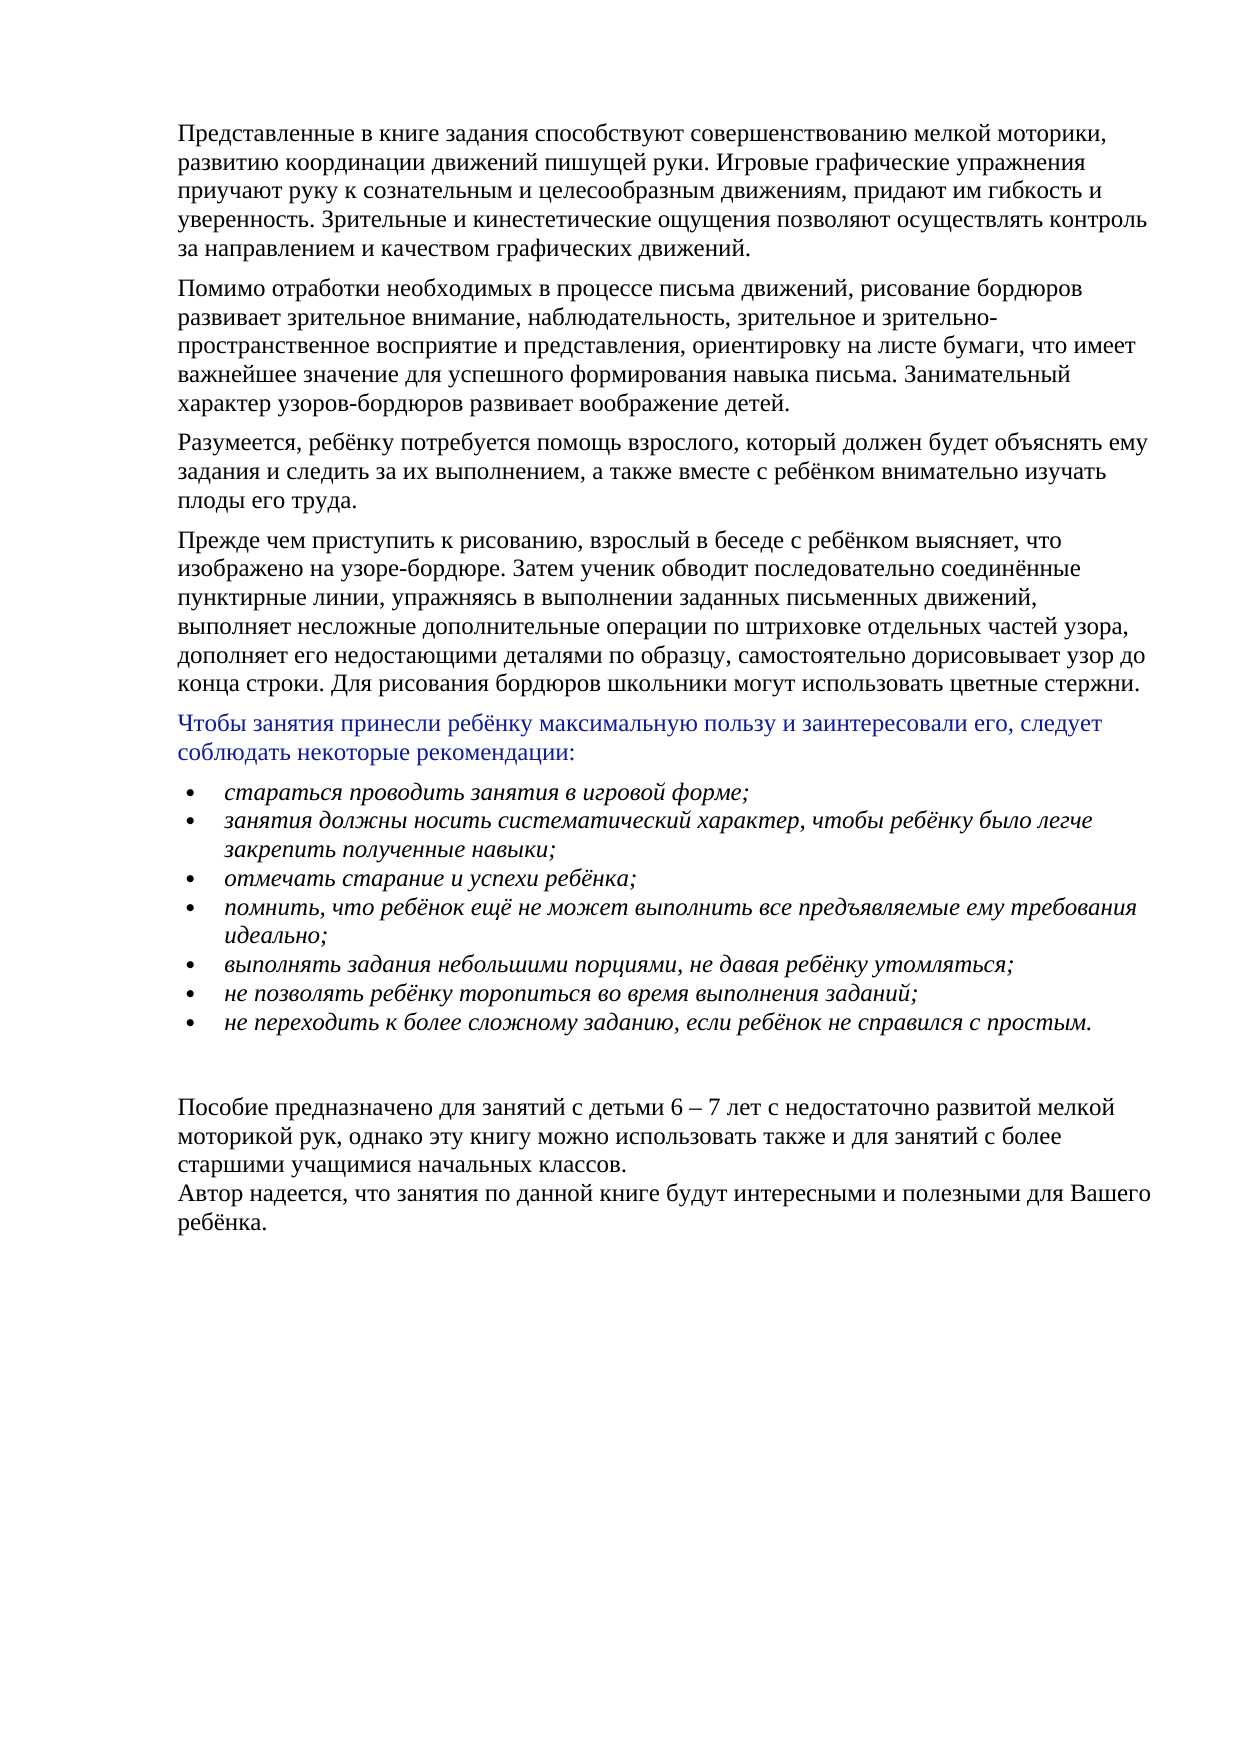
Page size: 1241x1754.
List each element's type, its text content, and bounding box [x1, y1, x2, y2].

list помнить, что ребёнок ещё не может выполнить все предъявляемые ему требования идеально; [187, 892, 1152, 949]
list отмечать старание и успехи ребёнка; [187, 863, 1152, 892]
list стараться проводить занятия в игровой форме; [187, 777, 1152, 805]
text Прежде чем приступить к рисованию, взрослый в беседе с ребёнком выясняет, что изображено на узоре-бордюре. Затем ученик обводит последовательно соединённые пунктирные линии, упражняясь в выполнении заданных письменных движений, выполняет несложные дополнительные операции по штриховке отдельных частей узора, дополняет его недостающими деталями по образцу, самостоятельно дорисовывает узор до конца строки. Для рисования бордюров школьники могут использовать цветные стержни. [177, 525, 1152, 697]
text Представленные в книге задания способствуют совершенствованию мелкой моторики, развитию координации движений пишущей руки. Игровые графические упражнения приучают руку к сознательным и целесообразным движениям, придают им гибкость и уверенность. Зрительные и кинестетические ощущения позволяют осуществлять контроль за направлением и качеством графических движений. [177, 118, 1152, 262]
list не переходить к более сложному заданию, если ребёнок не справился с простым. [187, 1007, 1152, 1035]
text Помимо отработки необходимых в процессе письма движений, рисование бордюров развивает зрительное внимание, наблюдательность, зрительное и зрительно-пространственное восприятие и представления, ориентировку на листе бумаги, что имеет важнейшее значение для успешного формирования навыка письма. Занимательный характер узоров-бордюров развивает воображение детей. [177, 273, 1152, 417]
text Пособие предназначено для занятий с детьми 6 – 7 лет с недостаточно развитой мелкой моторикой рук, однако эту книгу можно использовать также и для занятий с более старшими учащимися начальных классов. Автор надеется, что занятия по данной книге будут интересными и полезными для Вашего ребёнка. [177, 1092, 1152, 1236]
text Чтобы занятия принесли ребёнку максимальную пользу и заинтересовали его, следует соблюдать некоторые рекомендации: [177, 708, 1152, 766]
list выполнять задания небольшими порциями, не давая ребёнку утомляться; [187, 949, 1152, 978]
list не позволять ребёнку торопиться во время выполнения заданий; [187, 978, 1152, 1007]
text Разумеется, ребёнку потребуется помощь взрослого, который должен будет объяснять ему задания и следить за их выполнением, а также вместе с ребёнком внимательно изучать плоды его труда. [177, 427, 1152, 514]
list занятия должны носить систематический характер, чтобы ребёнку было легче закрепить полученные навыки; [187, 805, 1152, 863]
